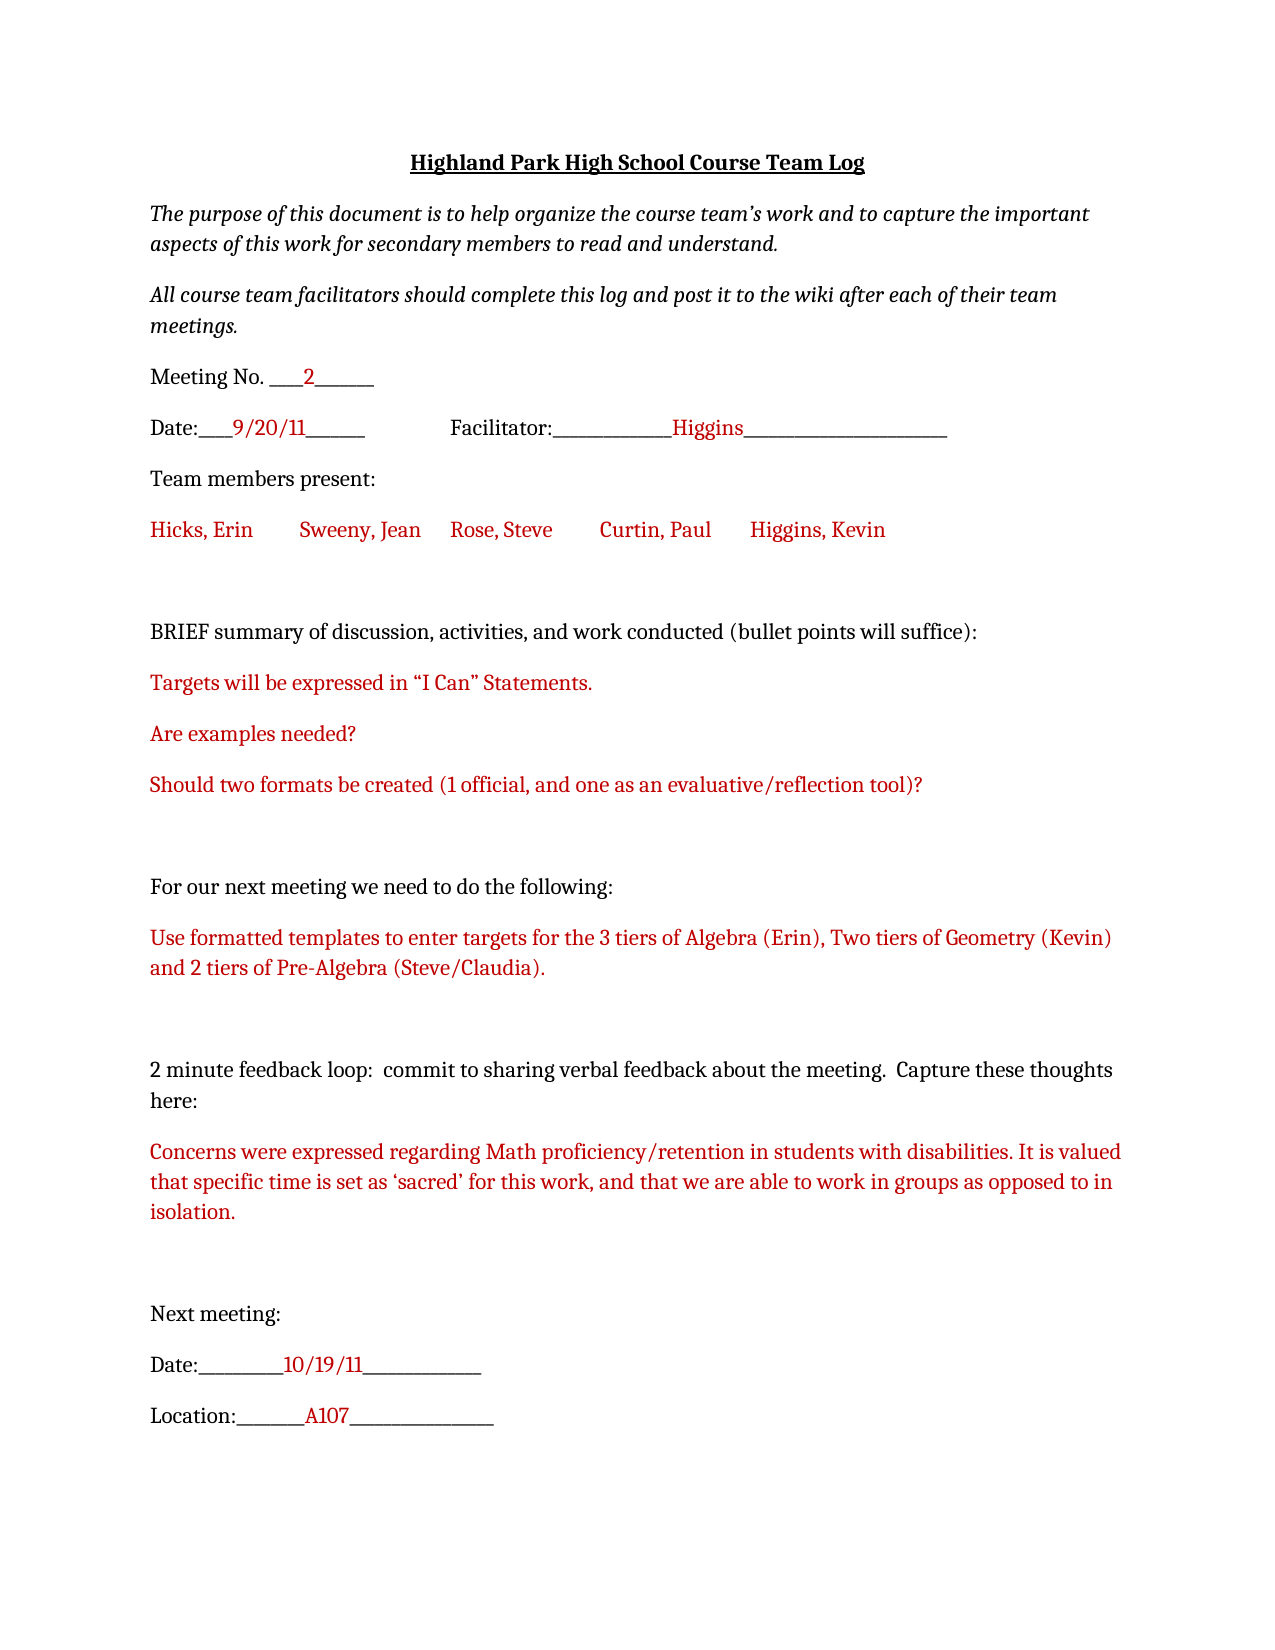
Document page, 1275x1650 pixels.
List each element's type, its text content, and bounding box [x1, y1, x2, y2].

text Location:________A107_________________ [150, 1403, 1125, 1429]
text Meeting No. ____2_______ [150, 363, 1125, 390]
text All course team facilitators should complete this log and post it to the wiki after each of their team meetings. [150, 282, 1125, 339]
text Concerns were expressed regarding Math proficiency/retention in students with disabilities. It is valued that specific time is set as ‘sacred’ for this work, and that we are able to work in groups as opposed to in isolation. [150, 1138, 1125, 1225]
text Next meeting: [150, 1301, 1125, 1327]
text 2 minute feedback loop: commit to sharing verbal feedback about the meeting. Capture these thoughts here: [150, 1057, 1125, 1114]
text Use formatted templates to enter targets for the 3 tiers of Algebra (Erin), Two tiers of Geometry (Kevin) and 2 tiers of Pre-Algebra (Steve/Claudia). [150, 925, 1125, 982]
text Date:____9/20/11_______ Facilitator:______________Higgins________________________ [150, 414, 1125, 441]
text Team members present: [150, 466, 1125, 492]
text Date:__________10/19/11______________ [150, 1352, 1125, 1378]
text Are examples needed? [150, 721, 1125, 747]
text Targets will be expressed in “I Can” Statements. [150, 670, 1125, 696]
text Should two formats be created (1 official, and one as an evaluative/reflection tool)? [150, 772, 1125, 798]
text The purpose of this document is to help organize the course team’s work and to capture the important aspects of this work for secondary members to read and understand. [150, 201, 1125, 258]
text Highland Park High School Course Team Log [150, 150, 1125, 176]
text For our next meeting we need to do the following: [150, 874, 1125, 900]
text BRIEF summary of discussion, activities, and work conducted (bullet points will suffice): [150, 619, 1125, 645]
text Hicks, Erin Sweeny, Jean Rose, Steve Curtin, Paul Higgins, Kevin [150, 517, 1125, 543]
